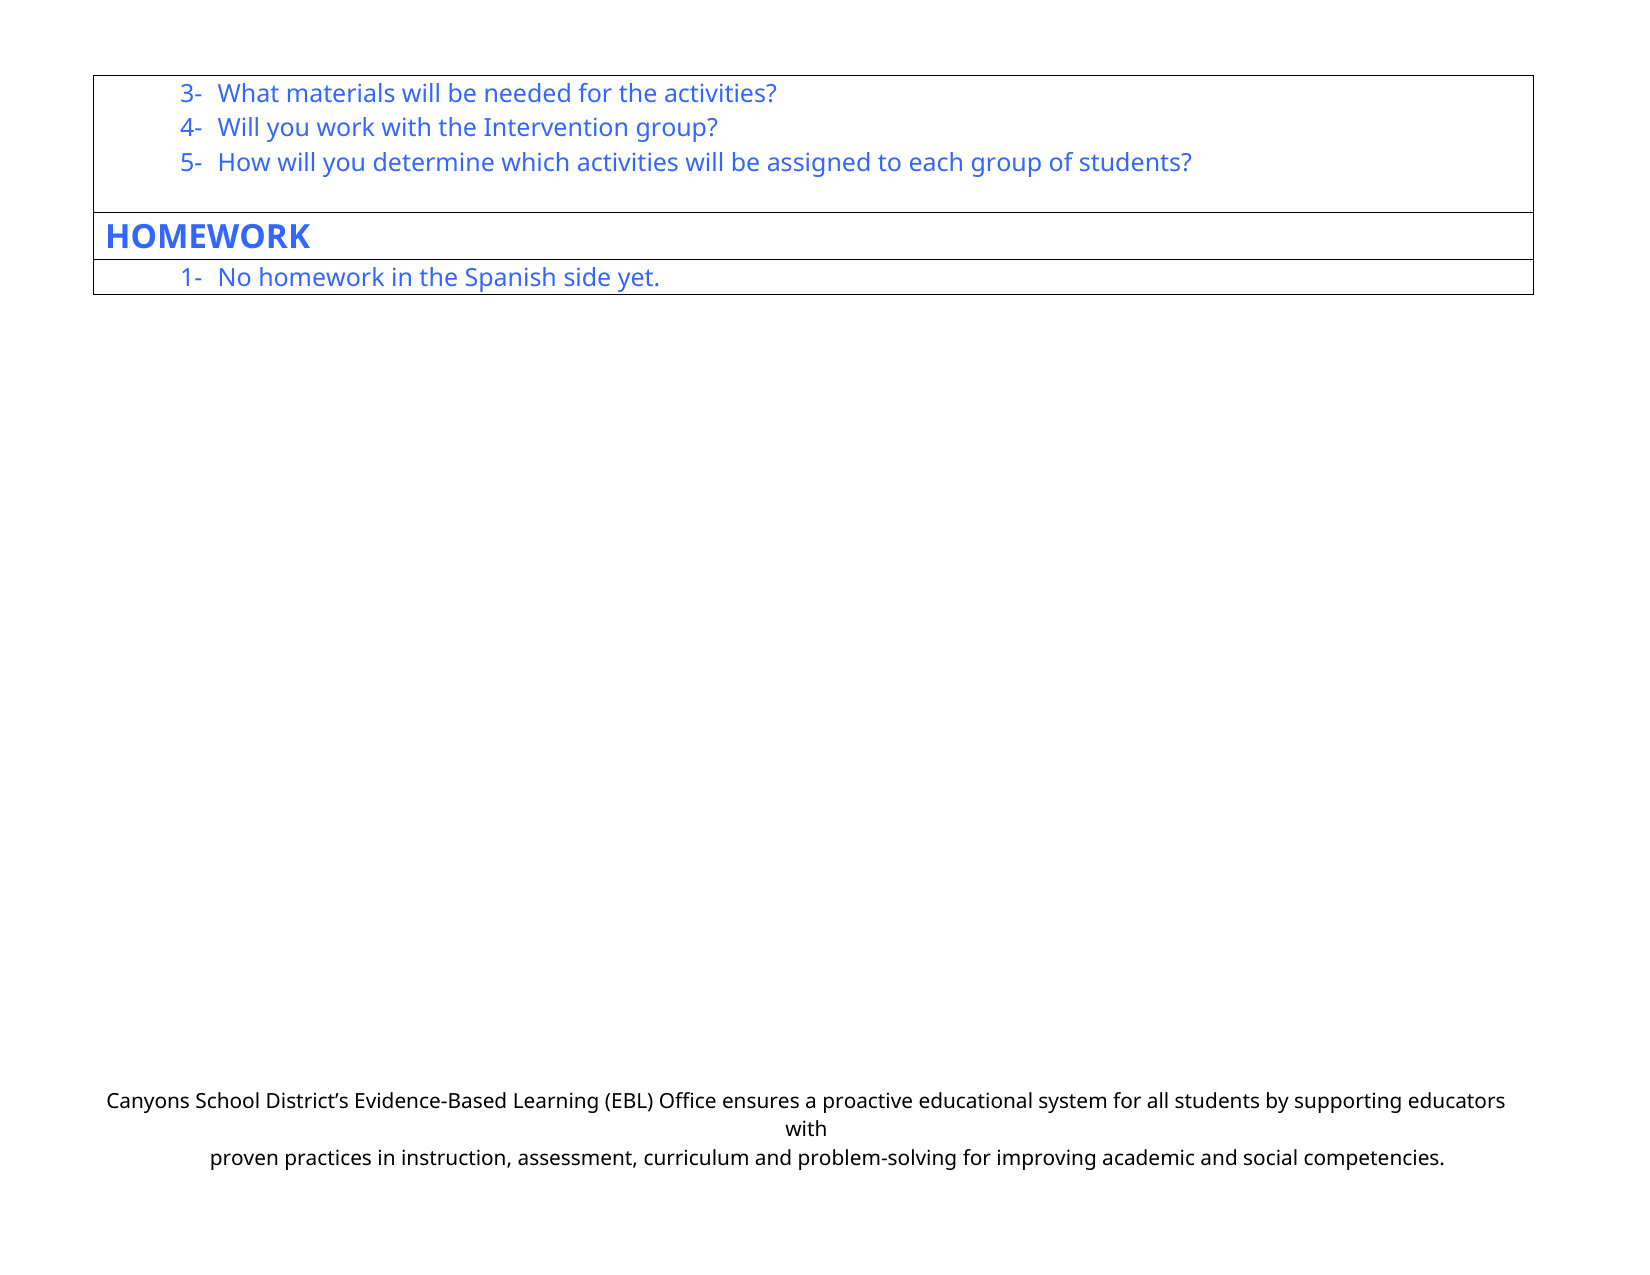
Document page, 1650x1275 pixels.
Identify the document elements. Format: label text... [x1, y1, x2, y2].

table_cell No homework in the Spanish side yet. [94, 260, 1533, 294]
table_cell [94, 76, 1533, 212]
table_cell HOMEWORK [94, 213, 1533, 259]
